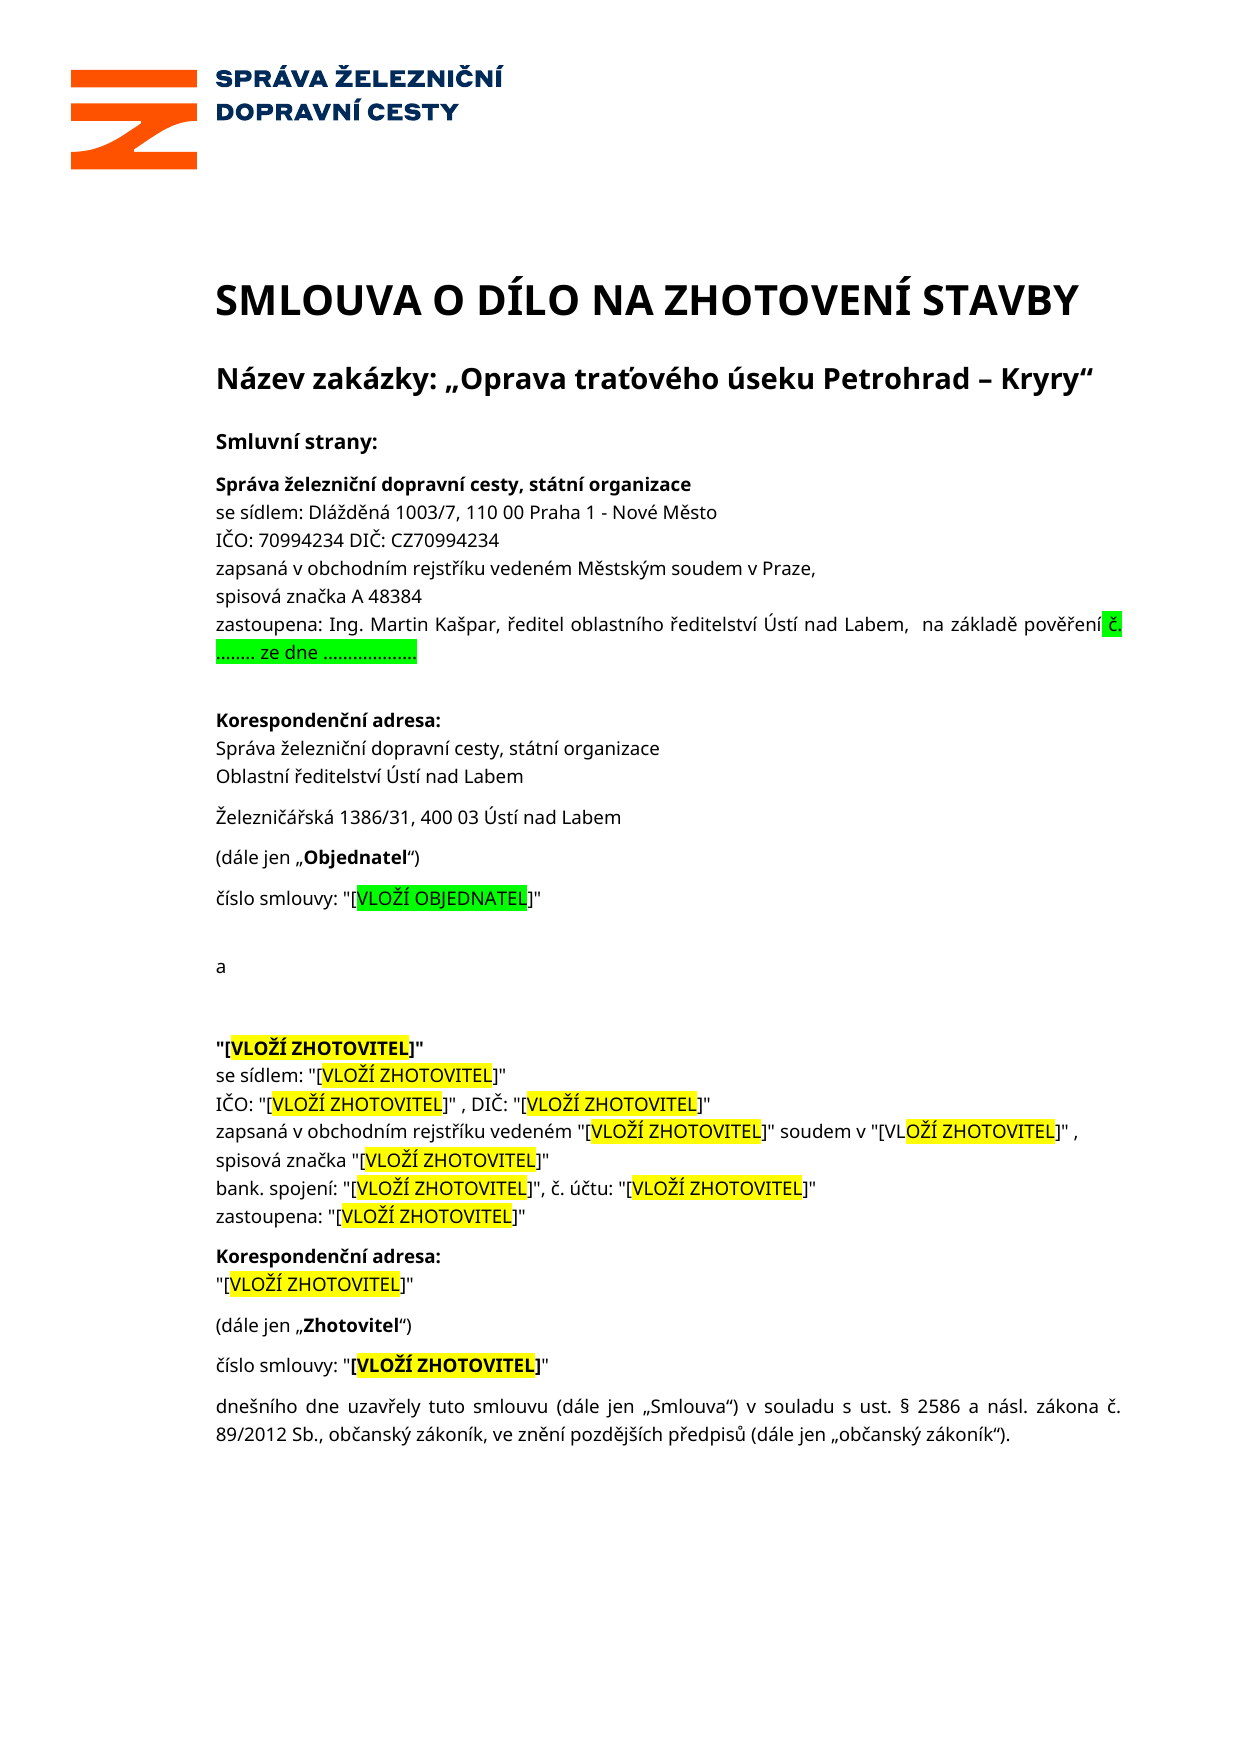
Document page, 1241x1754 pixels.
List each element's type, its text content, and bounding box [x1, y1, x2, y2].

text zapsaná v obchodním rejstříku vedeném Městským soudem v Praze, [216, 555, 1122, 581]
text a [216, 954, 1122, 979]
text spisová značka A 48384 [216, 583, 1122, 608]
text spisová značka "[VLOŽÍ ZHOTOVITEL]" [536, 1147, 1122, 1172]
text IČO: 70994234 DIČ: CZ70994234 [216, 527, 1122, 552]
text IČO: "[VLOŽÍ ZHOTOVITEL]" , DIČ: "[VLOŽÍ ZHOTOVITEL]" [697, 1091, 1122, 1116]
text Korespondenční adresa: [216, 1243, 1122, 1269]
text spisová značka "[VLOŽÍ ZHOTOVITEL]" [216, 1147, 365, 1172]
text Železničářská 1386/31, 400 03 Ústí nad Labem [216, 804, 1122, 830]
text se sídlem: "[VLOŽÍ ZHOTOVITEL]" [216, 1063, 322, 1088]
text Správa železniční dopravní cesty, státní organizace [216, 736, 1122, 761]
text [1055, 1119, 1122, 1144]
text zastoupena: Ing. Martin Kašpar, ředitel oblastního ředitelství Ústí nad Labem, na základě pověření č. …….. ze dne ………………. [216, 611, 1122, 664]
text číslo smlouvy: "[VLOŽÍ ZHOTOVITEL]" [216, 1352, 1122, 1378]
text zastoupena: "[VLOŽÍ ZHOTOVITEL]" [512, 1203, 1122, 1228]
text bank. spojení: "[VLOŽÍ ZHOTOVITEL]", č. účtu: "[VLOŽÍ ZHOTOVITEL]" [802, 1175, 1122, 1200]
text SMLOUVA O DÍLO NA ZHOTOVENÍ STAVBY [216, 271, 1122, 328]
text se sídlem: Dlážděná 1003/7, 110 00 Praha 1 - Nové Město [216, 499, 1122, 524]
text "[VLOŽÍ ZHOTOVITEL]" [400, 1271, 1122, 1297]
text zapsaná v obchodním rejstříku vedeném "[VLOŽÍ ZHOTOVITEL]" soudem v "[VLOŽÍ ZHOTOVITEL]" , [216, 1119, 591, 1144]
text Správa železniční dopravní cesty, státní organizace [216, 471, 1122, 496]
text se sídlem: "[VLOŽÍ ZHOTOVITEL]" [492, 1063, 1122, 1088]
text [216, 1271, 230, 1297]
text (dále jen „Objednatel“) [216, 845, 1122, 870]
text Smluvní strany: [216, 427, 1122, 456]
text Název zakázky: „Oprava traťového úseku Petrohrad – Kryry“ [216, 358, 1122, 398]
text dnešního dne uzavřely tuto smlouvu (dále jen „Smlouva“) v souladu s ust. § 2586 a násl. zákona č. 89/2012 Sb., občanský zákoník, ve znění pozdějších předpisů (dále jen „občanský zákoník“). [216, 1393, 1122, 1447]
text číslo smlouvy: "[VLOŽÍ OBJEDNATEL]" [216, 885, 357, 911]
text Korespondenční adresa: [216, 708, 1122, 733]
text (dále jen „Zhotovitel“) [216, 1312, 1122, 1337]
text Oblastní ředitelství Ústí nad Labem [216, 764, 1122, 789]
text číslo smlouvy: "[VLOŽÍ OBJEDNATEL]" [527, 885, 1122, 911]
text zastoupena: "[VLOŽÍ ZHOTOVITEL]" [216, 1203, 342, 1228]
text "[VLOŽÍ ZHOTOVITEL]" [409, 1035, 1122, 1060]
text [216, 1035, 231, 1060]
